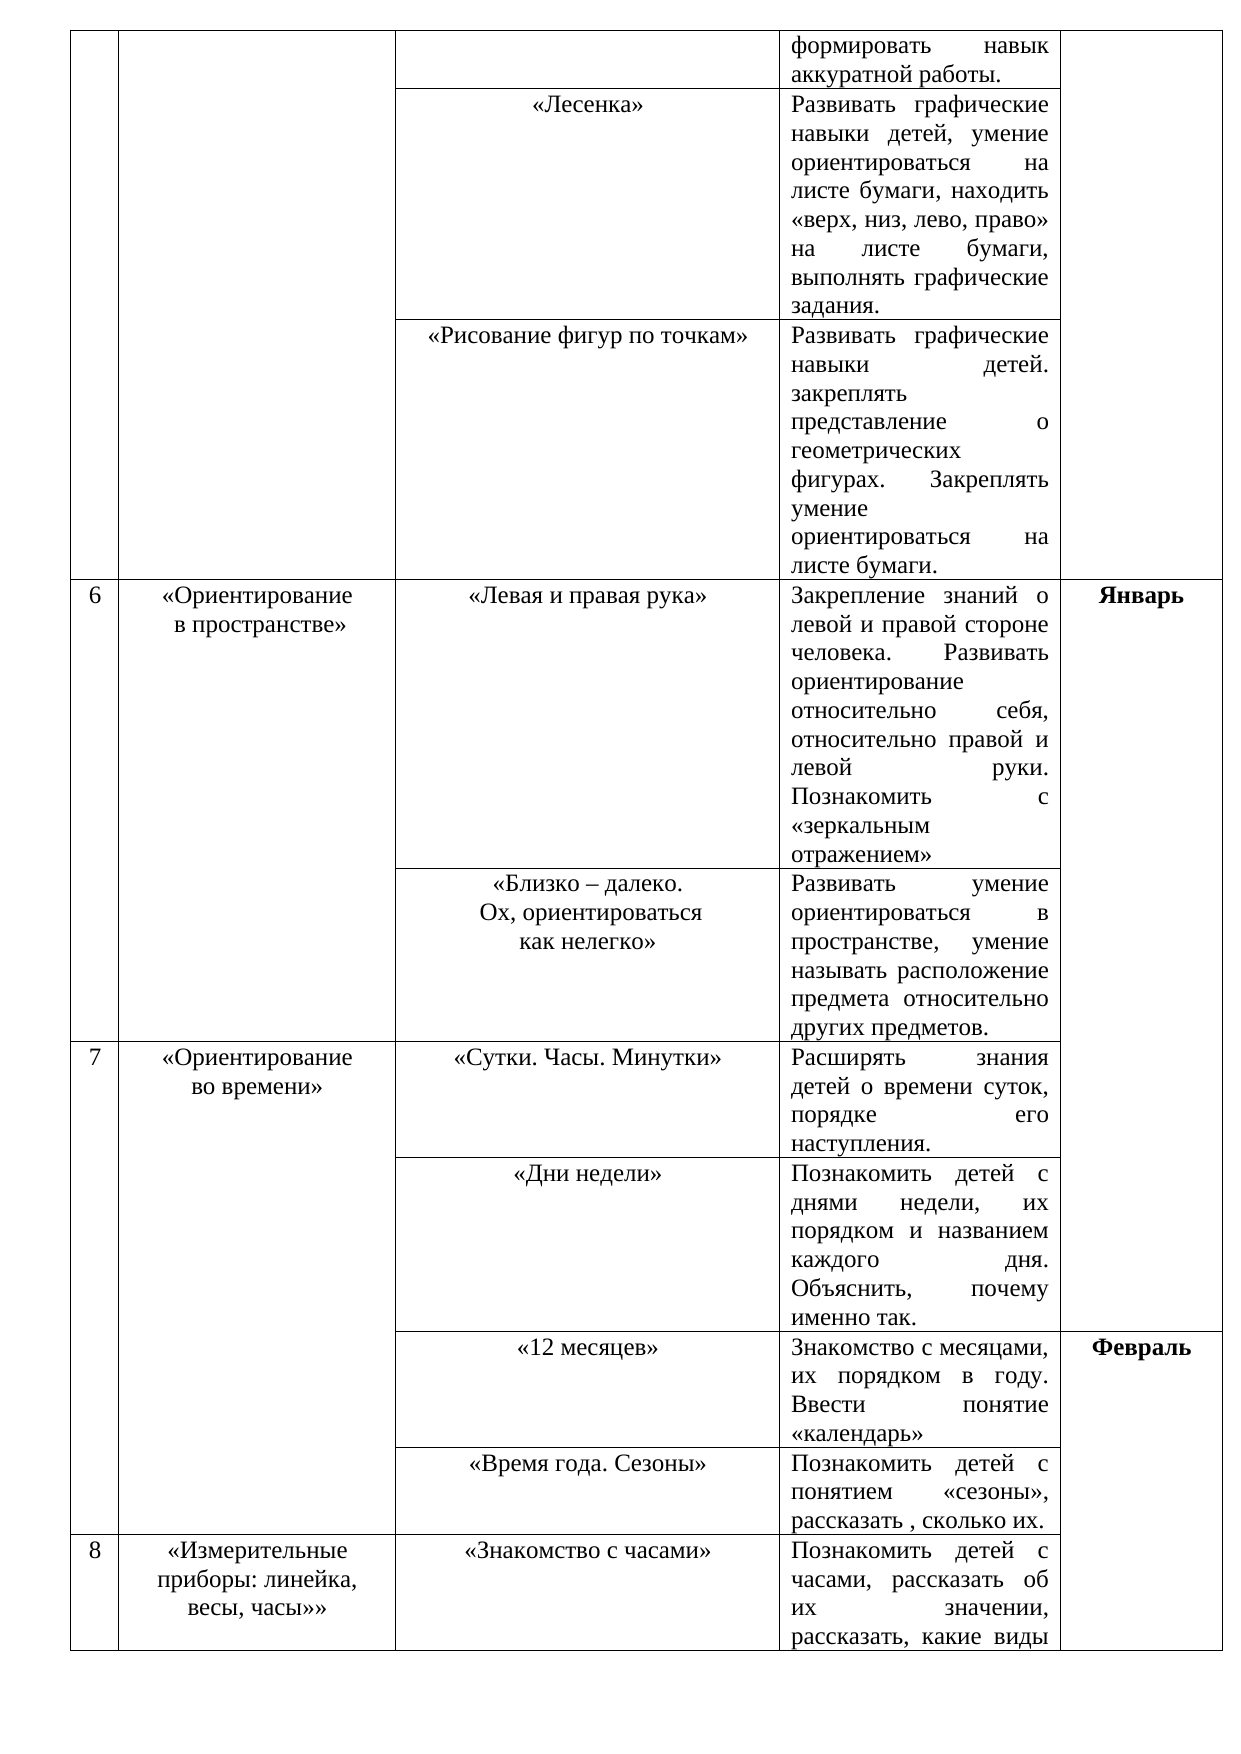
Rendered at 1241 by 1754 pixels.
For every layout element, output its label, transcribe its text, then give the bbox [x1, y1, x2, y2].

table_cell «Левая и правая рука» [396, 580, 779, 867]
table_cell 7 [71, 1042, 118, 1534]
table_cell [396, 1535, 779, 1650]
table_cell Познакомить детей с днями недели, их порядком и названием каждого дня. Объяснить, почему именно так. [780, 1158, 1060, 1331]
table_cell Февраль [1061, 1332, 1222, 1650]
table_cell «Ориентирование во времени» [119, 1042, 395, 1534]
table_cell «Дни недели» [396, 1158, 779, 1331]
table_cell 8 [71, 1535, 118, 1650]
table_cell Развивать умение ориентироваться в пространстве, умение называть расположение предмета относительно других предметов. [780, 869, 1060, 1041]
table_cell Знакомство с месяцами, их порядком в году. Ввести понятие «календарь» [780, 1332, 1060, 1447]
table_cell «Рисование фигур по точкам» [396, 320, 779, 579]
table_cell Развивать графические навыки детей. закреплять представление о геометрических фигурах. Закреплять умение ориентироваться на листе бумаги. [780, 320, 1060, 579]
table_cell Закрепление знаний о левой и правой стороне человека. Развивать ориентирование относительно себя, относительно правой и левой руки. Познакомить с «зеркальным отражением» [780, 580, 1060, 867]
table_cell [780, 31, 1060, 88]
table_cell Расширять знания детей о времени суток, порядке его наступления. [780, 1042, 1060, 1157]
table_cell «Ориентирование в пространстве» [119, 580, 395, 1041]
table_cell Январь [1061, 580, 1222, 1331]
table_cell «Сутки. Часы. Минутки» [396, 1042, 779, 1157]
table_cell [119, 1535, 395, 1650]
table_cell Развивать графические навыки детей, умение ориентироваться на листе бумаги, находить «верх, низ, лево, право» на листе бумаги, выполнять графические задания. [780, 89, 1060, 319]
table_cell Познакомить детей с понятием «сезоны», рассказать , сколько их. [780, 1448, 1060, 1534]
table_cell «12 месяцев» [396, 1332, 779, 1447]
table_cell «Близко – далеко. Ох, ориентироваться как нелегко» [396, 869, 779, 1041]
table_cell 6 [71, 580, 118, 1041]
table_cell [396, 31, 779, 88]
table_cell «Время года. Сезоны» [396, 1448, 779, 1534]
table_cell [780, 1535, 1060, 1650]
table_cell «Лесенка» [396, 89, 779, 319]
